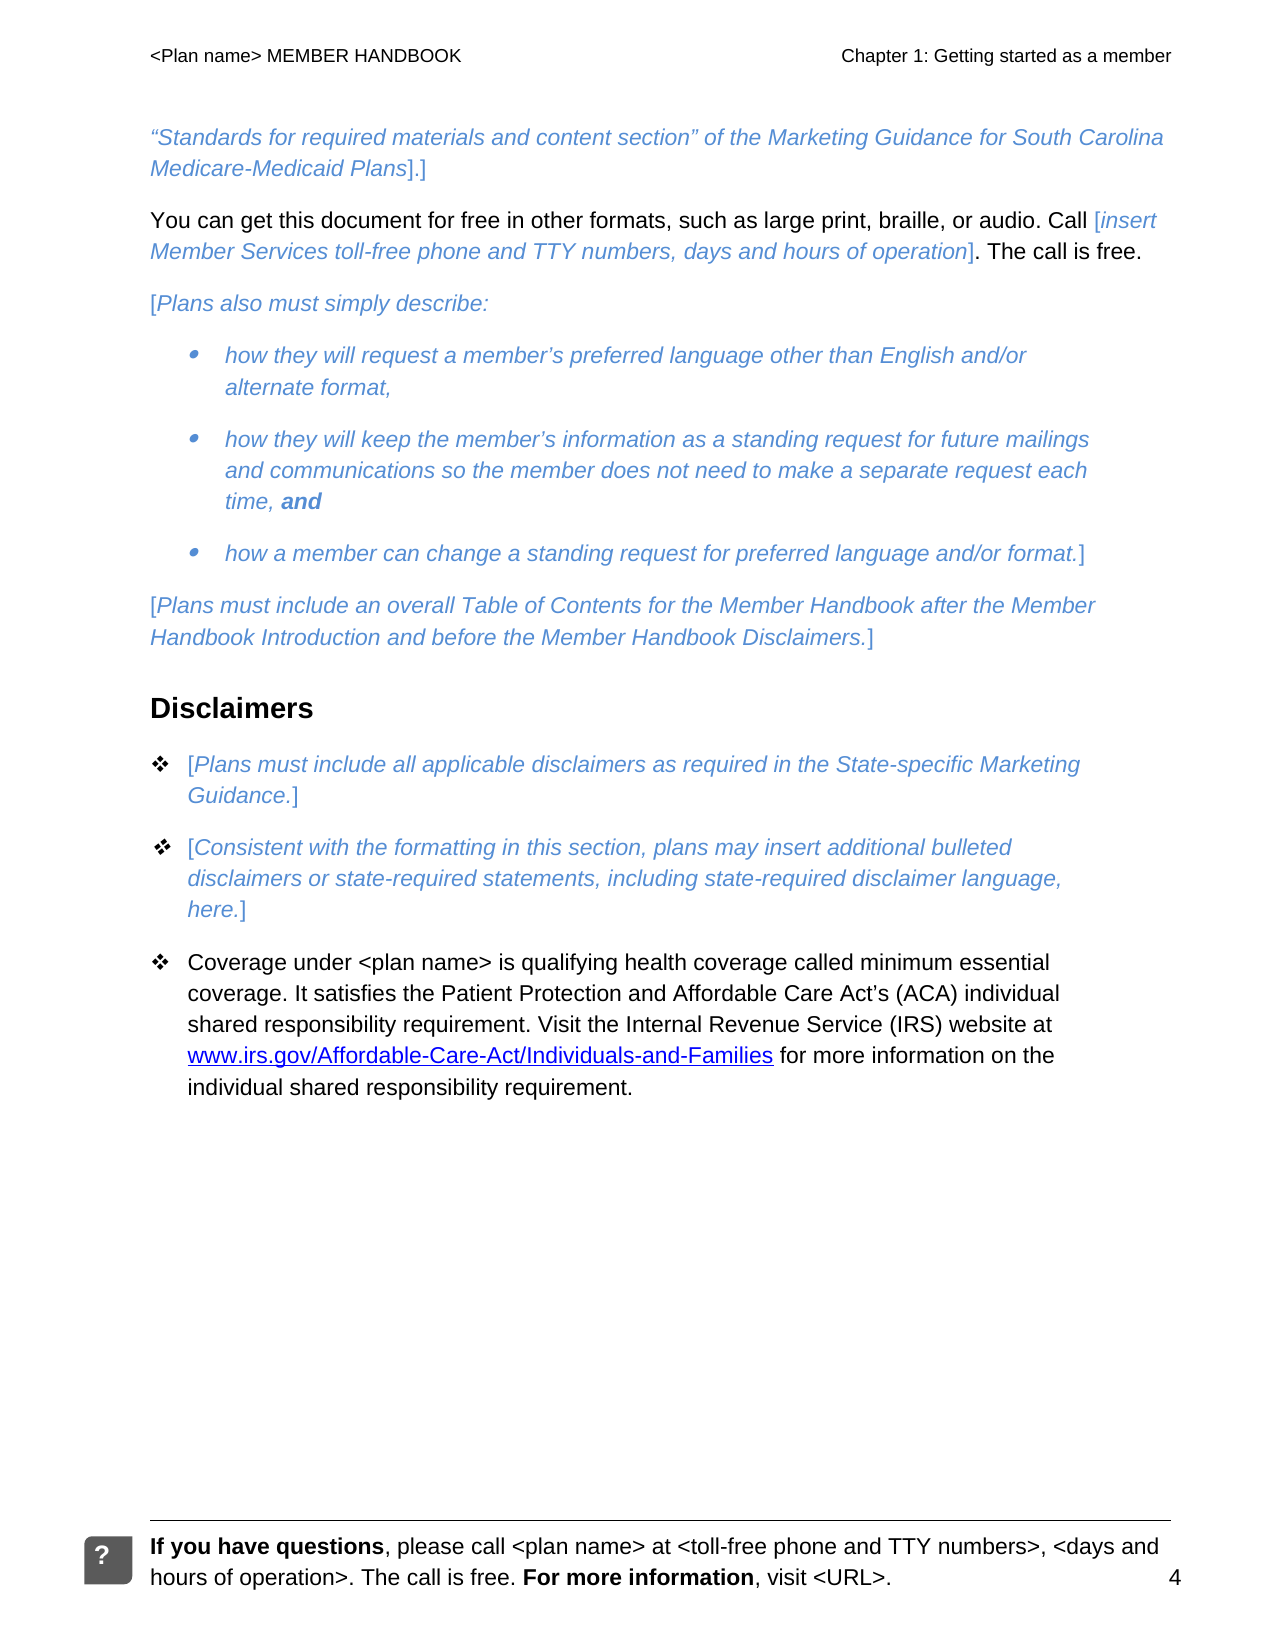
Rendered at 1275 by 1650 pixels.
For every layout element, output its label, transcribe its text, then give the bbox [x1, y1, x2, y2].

text [Plans also must simply describe: [150, 287, 1171, 318]
text You can get this document for free in other formats, such as large print, braille, or audio. Call [insert Member Services toll-free phone and TTY numbers, days and hours of operation]. The call is free. [150, 203, 1171, 266]
text [Plans must include an overall Table of Contents for the Member Handbook after the Member Handbook Introduction and before the Member Handbook Disclaimers.] [150, 589, 1171, 651]
list how a member can change a standing request for preferred language and/or format.] [187, 537, 1096, 568]
list [Plans must include all applicable disclaimers as required in the State-specific Marketing Guidance.] [150, 747, 1096, 809]
list how they will keep the member’s information as a standing request for future mailings and communications so the member does not need to make a separate request each time, and [187, 422, 1096, 516]
subtitle Disclaimers [150, 689, 1171, 726]
list [Consistent with the formatting in this section, plans may insert additional bulleted disclaimers or state-required statements, including state-required disclaimer language, here.] [150, 830, 1096, 924]
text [150, 120, 1171, 182]
list how they will request a member’s preferred language other than English and/or alternate format, [187, 339, 1096, 401]
list Coverage under <plan name> is qualifying health coverage called minimum essential coverage. It satisfies the Patient Protection and Affordable Care Act’s (ACA) individual shared responsibility requirement. Visit the Internal Revenue Service (IRS) website at www.irs.gov/Affordable-Care-Act/Individuals-and-Families for more information on the individual shared responsibility requirement. [150, 945, 1096, 1101]
